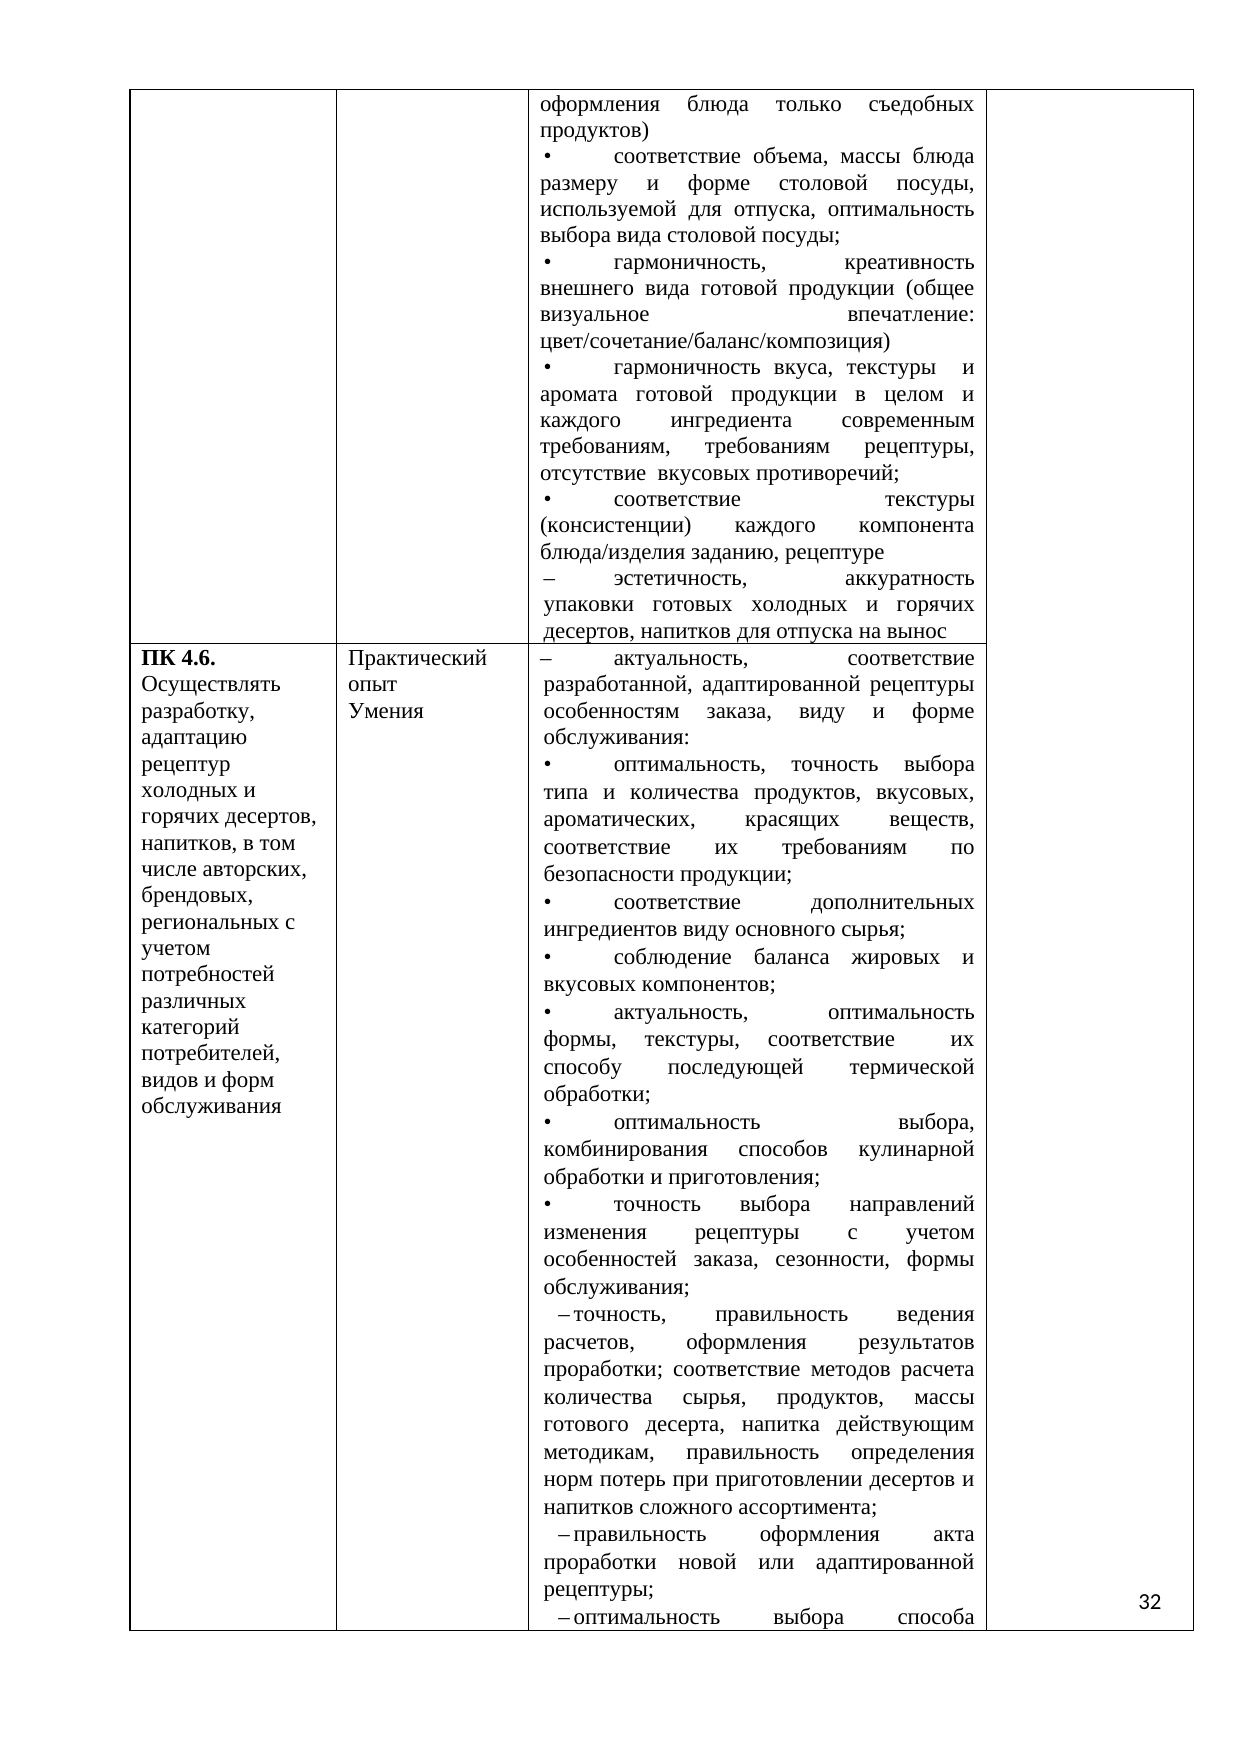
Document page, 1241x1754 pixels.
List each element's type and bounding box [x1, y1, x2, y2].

table_cell [529, 90, 986, 643]
table_cell [131, 644, 336, 1629]
table_cell [337, 90, 528, 643]
table_cell [131, 90, 336, 643]
table_cell [529, 644, 986, 1629]
table_cell [337, 644, 528, 1629]
